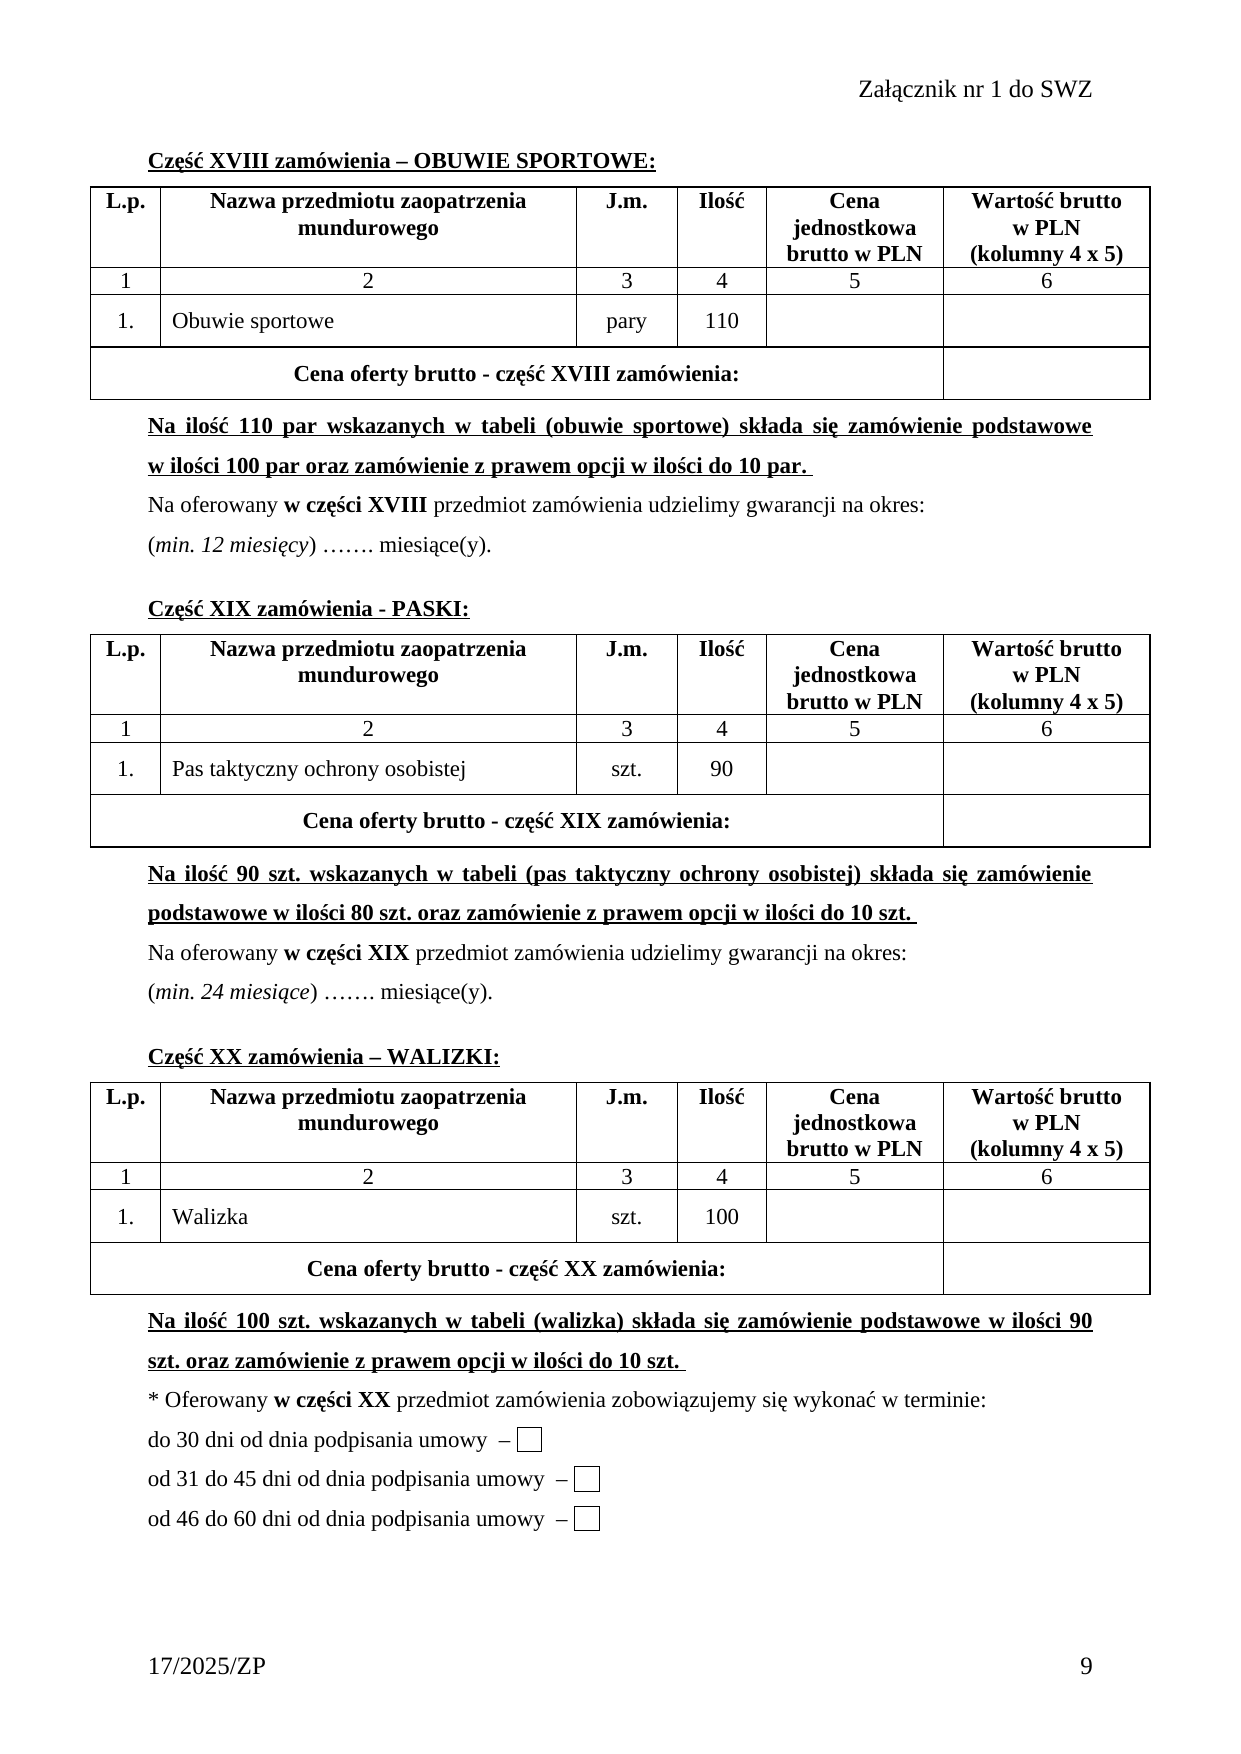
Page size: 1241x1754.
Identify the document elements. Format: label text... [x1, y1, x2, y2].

table_cell [944, 348, 1149, 399]
table_header Cena jednostkowa brutto w PLN [767, 188, 943, 267]
table_cell Cena oferty brutto - część XVIII zamówienia: [91, 348, 943, 399]
table_cell 6 [944, 268, 1149, 294]
table_cell 1. [91, 295, 160, 346]
table_cell [944, 295, 1149, 346]
table_header Cena jednostkowa brutto w PLN [767, 635, 943, 714]
table_cell 5 [767, 1163, 943, 1189]
table_cell Obuwie sportowe [161, 295, 576, 346]
text Na ilość 100 szt. wskazanych w tabeli (walizka) składa się zamówienie podstawowe w ilości 90 szt. oraz zamówienie z prawem opcji w ilości do 10 szt. [148, 1332, 1093, 1373]
table_header Wartość brutto w PLN (kolumny 4 x 5) [944, 188, 1149, 267]
table_cell 4 [678, 1163, 766, 1189]
table_cell Cena oferty brutto - część XIX zamówienia: [91, 795, 943, 846]
text do 30 dni od dnia podpisania umowy – [148, 1426, 1093, 1452]
table_cell 3 [577, 1163, 677, 1189]
table_header Nazwa przedmiotu zaopatrzenia mundurowego [161, 188, 576, 267]
table_cell 2 [161, 268, 576, 294]
table_cell 2 [161, 1163, 576, 1189]
table_header Wartość brutto w PLN (kolumny 4 x 5) [944, 635, 1149, 714]
table_cell 3 [577, 715, 677, 742]
table_cell [944, 1190, 1149, 1242]
table_cell pary [577, 295, 677, 346]
text Na ilość 100 szt. wskazanych w tabeli (walizka) składa się zamówienie podstawowe w ilości 90 szt. oraz zamówienie z prawem opcji w ilości do 10 szt. [148, 1307, 1093, 1330]
text od 46 do 60 dni od dnia podpisania umowy – [148, 1505, 1093, 1531]
table_cell [944, 795, 1149, 846]
table_header Wartość brutto w PLN (kolumny 4 x 5) [944, 1083, 1149, 1162]
text Część XVIII zamówienia – OBUWIE SPORTOWE: [148, 148, 1093, 174]
table_header Ilość [678, 188, 766, 267]
text Na oferowany w części XIX przedmiot zamówienia udzielimy gwarancji na okres: [148, 939, 1093, 965]
table_cell 110 [678, 295, 766, 346]
text Na oferowany w części XVIII przedmiot zamówienia udzielimy gwarancji na okres: [148, 491, 1093, 518]
table_cell Pas taktyczny ochrony osobistej [161, 743, 576, 794]
table_cell 2 [161, 715, 576, 742]
text Na ilość 110 par wskazanych w tabeli (obuwie sportowe) składa się zamówienie podstawowe w ilości 100 par oraz zamówienie z prawem opcji w ilości do 10 par. [148, 412, 1093, 435]
table_cell 1 [91, 1163, 160, 1189]
table_cell szt. [577, 1190, 677, 1242]
table_cell [944, 743, 1149, 794]
table_cell 4 [678, 715, 766, 742]
table_cell [944, 1243, 1149, 1294]
table_cell 5 [767, 268, 943, 294]
text * Oferowany w części XX przedmiot zamówienia zobowiązujemy się wykonać w terminie: [148, 1386, 1093, 1413]
table_cell 6 [944, 1163, 1149, 1189]
text Na ilość 90 szt. wskazanych w tabeli (pas taktyczny ochrony osobistej) składa się zamówienie podstawowe w ilości 80 szt. oraz zamówienie z prawem opcji w ilości do 10 szt. [148, 860, 1093, 883]
text od 31 do 45 dni od dnia podpisania umowy – [148, 1465, 1093, 1492]
table_cell 4 [678, 268, 766, 294]
text Na ilość 110 par wskazanych w tabeli (obuwie sportowe) składa się zamówienie podstawowe w ilości 100 par oraz zamówienie z prawem opcji w ilości do 10 par. [148, 436, 1093, 478]
table_cell [767, 743, 943, 794]
table_cell 3 [577, 268, 677, 294]
table_header Nazwa przedmiotu zaopatrzenia mundurowego [161, 635, 576, 714]
table_cell 100 [678, 1190, 766, 1242]
table_header Cena jednostkowa brutto w PLN [767, 1083, 943, 1162]
table_header L.p. [91, 1083, 160, 1162]
text (min. 24 miesiące) ……. miesiące(y). [148, 978, 1093, 1005]
table_cell 1. [91, 743, 160, 794]
table_cell 6 [944, 715, 1149, 742]
table_header Ilość [678, 635, 766, 714]
table_header J.m. [577, 635, 677, 714]
table_header J.m. [577, 188, 677, 267]
table_header Nazwa przedmiotu zaopatrzenia mundurowego [161, 1083, 576, 1162]
table_header Ilość [678, 1083, 766, 1162]
text Część XX zamówienia – WALIZKI: [148, 1043, 1093, 1069]
table_cell 90 [678, 743, 766, 794]
table_cell Cena oferty brutto - część XX zamówienia: [91, 1243, 943, 1294]
table_header L.p. [91, 635, 160, 714]
table_cell Walizka [161, 1190, 576, 1242]
table_cell 1 [91, 715, 160, 742]
text Część XIX zamówienia - PASKI: [148, 595, 1093, 622]
table_cell [767, 1190, 943, 1242]
text Na ilość 90 szt. wskazanych w tabeli (pas taktyczny ochrony osobistej) składa się zamówienie podstawowe w ilości 80 szt. oraz zamówienie z prawem opcji w ilości do 10 szt. [148, 884, 1093, 926]
table_cell 1 [91, 268, 160, 294]
table_cell szt. [577, 743, 677, 794]
table_cell 5 [767, 715, 943, 742]
text (min. 12 miesięcy) ……. miesiące(y). [148, 531, 1093, 557]
table_header L.p. [91, 188, 160, 267]
table_cell [767, 295, 943, 346]
table_header J.m. [577, 1083, 677, 1162]
table_cell 1. [91, 1190, 160, 1242]
